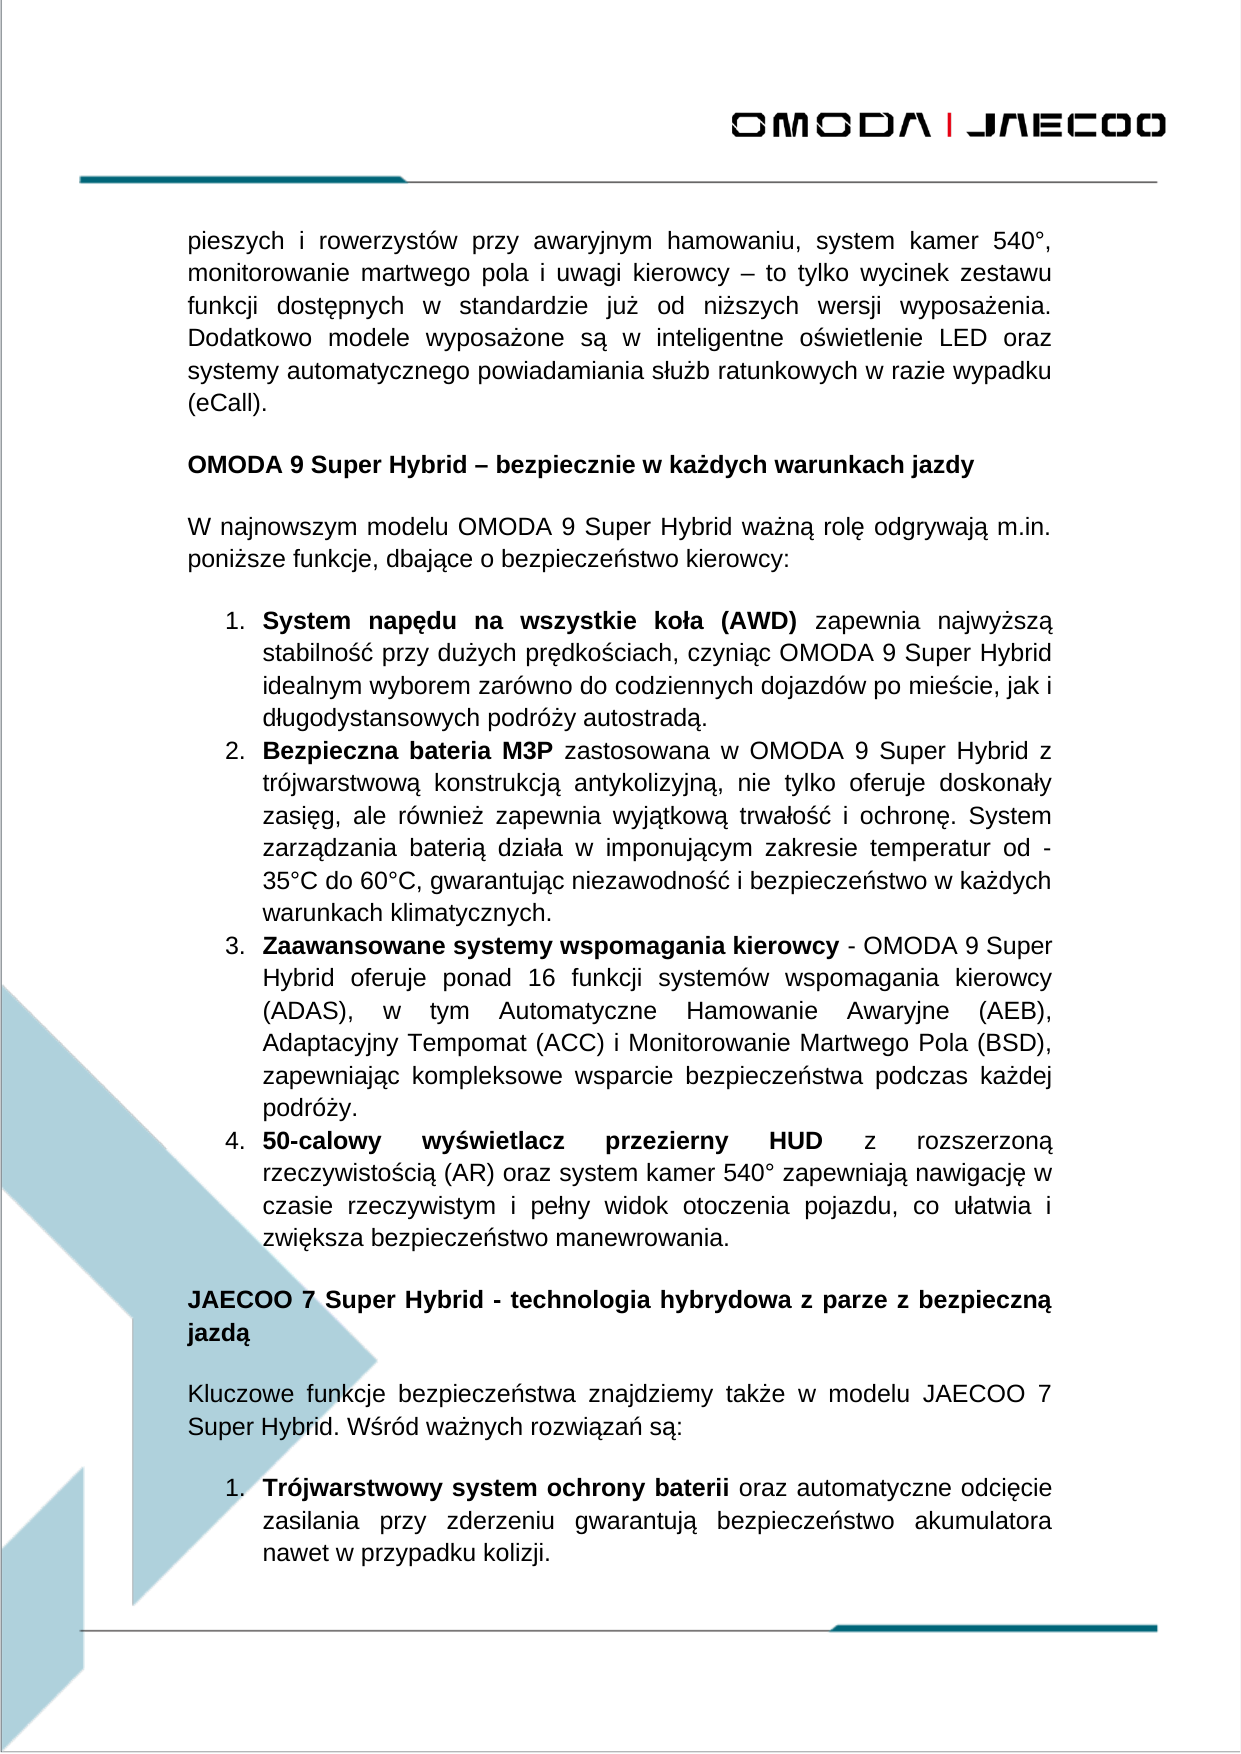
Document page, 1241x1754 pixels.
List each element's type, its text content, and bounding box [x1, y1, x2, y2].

list Zaawansowane systemy wspomagania kierowcy - OMODA 9 Super Hybrid oferuje ponad 16 funkcji systemów wspomagania kierowcy (ADAS), w tym Automatyczne Hamowanie Awaryjne (AEB), Adaptacyjny Tempomat (ACC) i Monitorowanie Martwego Pola (BSD), zapewniając kompleksowe wsparcie bezpieczeństwa podczas każdej podróży. [225, 929, 1053, 1124]
text W najnowszym modelu OMODA 9 Super Hybrid ważną rolę odgrywają m.in. poniższe funkcje, dbające o bezpieczeństwo kierowcy: [187, 510, 1053, 575]
text Kluczowe funkcje bezpieczeństwa znajdziemy także w modelu JAECOO 7 Super Hybrid. Wśród ważnych rozwiązań są: [187, 1377, 1053, 1442]
picture [0, 0, 1241, 1754]
list Trójwarstwowy system ochrony baterii oraz automatyczne odcięcie zasilania przy zderzeniu gwarantują bezpieczeństwo akumulatora nawet w przypadku kolizji. [225, 1471, 1053, 1569]
list 50-calowy wyświetlacz przezierny HUD z rozszerzoną rzeczywistością (AR) oraz system kamer 540° zapewniają nawigację w czasie rzeczywistym i pełny widok otoczenia pojazdu, co ułatwia i zwiększa bezpieczeństwo manewrowania. [225, 1124, 1053, 1254]
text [187, 224, 1053, 419]
text JAECOO 7 Super Hybrid - technologia hybrydowa z parze z bezpieczną jazdą [187, 1283, 1053, 1348]
text OMODA 9 Super Hybrid – bezpiecznie w każdych warunkach jazdy [187, 448, 1053, 481]
list System napędu na wszystkie koła (AWD) zapewnia najwyższą stabilność przy dużych prędkościach, czyniąc OMODA 9 Super Hybrid idealnym wyborem zarówno do codziennych dojazdów po mieście, jak i długodystansowych podróży autostradą. [225, 604, 1053, 734]
list Bezpieczna bateria M3P zastosowana w OMODA 9 Super Hybrid z trójwarstwową konstrukcją antykolizyjną, nie tylko oferuje doskonały zasięg, ale również zapewnia wyjątkową trwałość i ochronę. System zarządzania baterią działa w imponującym zakresie temperatur od -35°C do 60°C, gwarantując niezawodność i bezpieczeństwo w każdych warunkach klimatycznych. [225, 734, 1053, 929]
